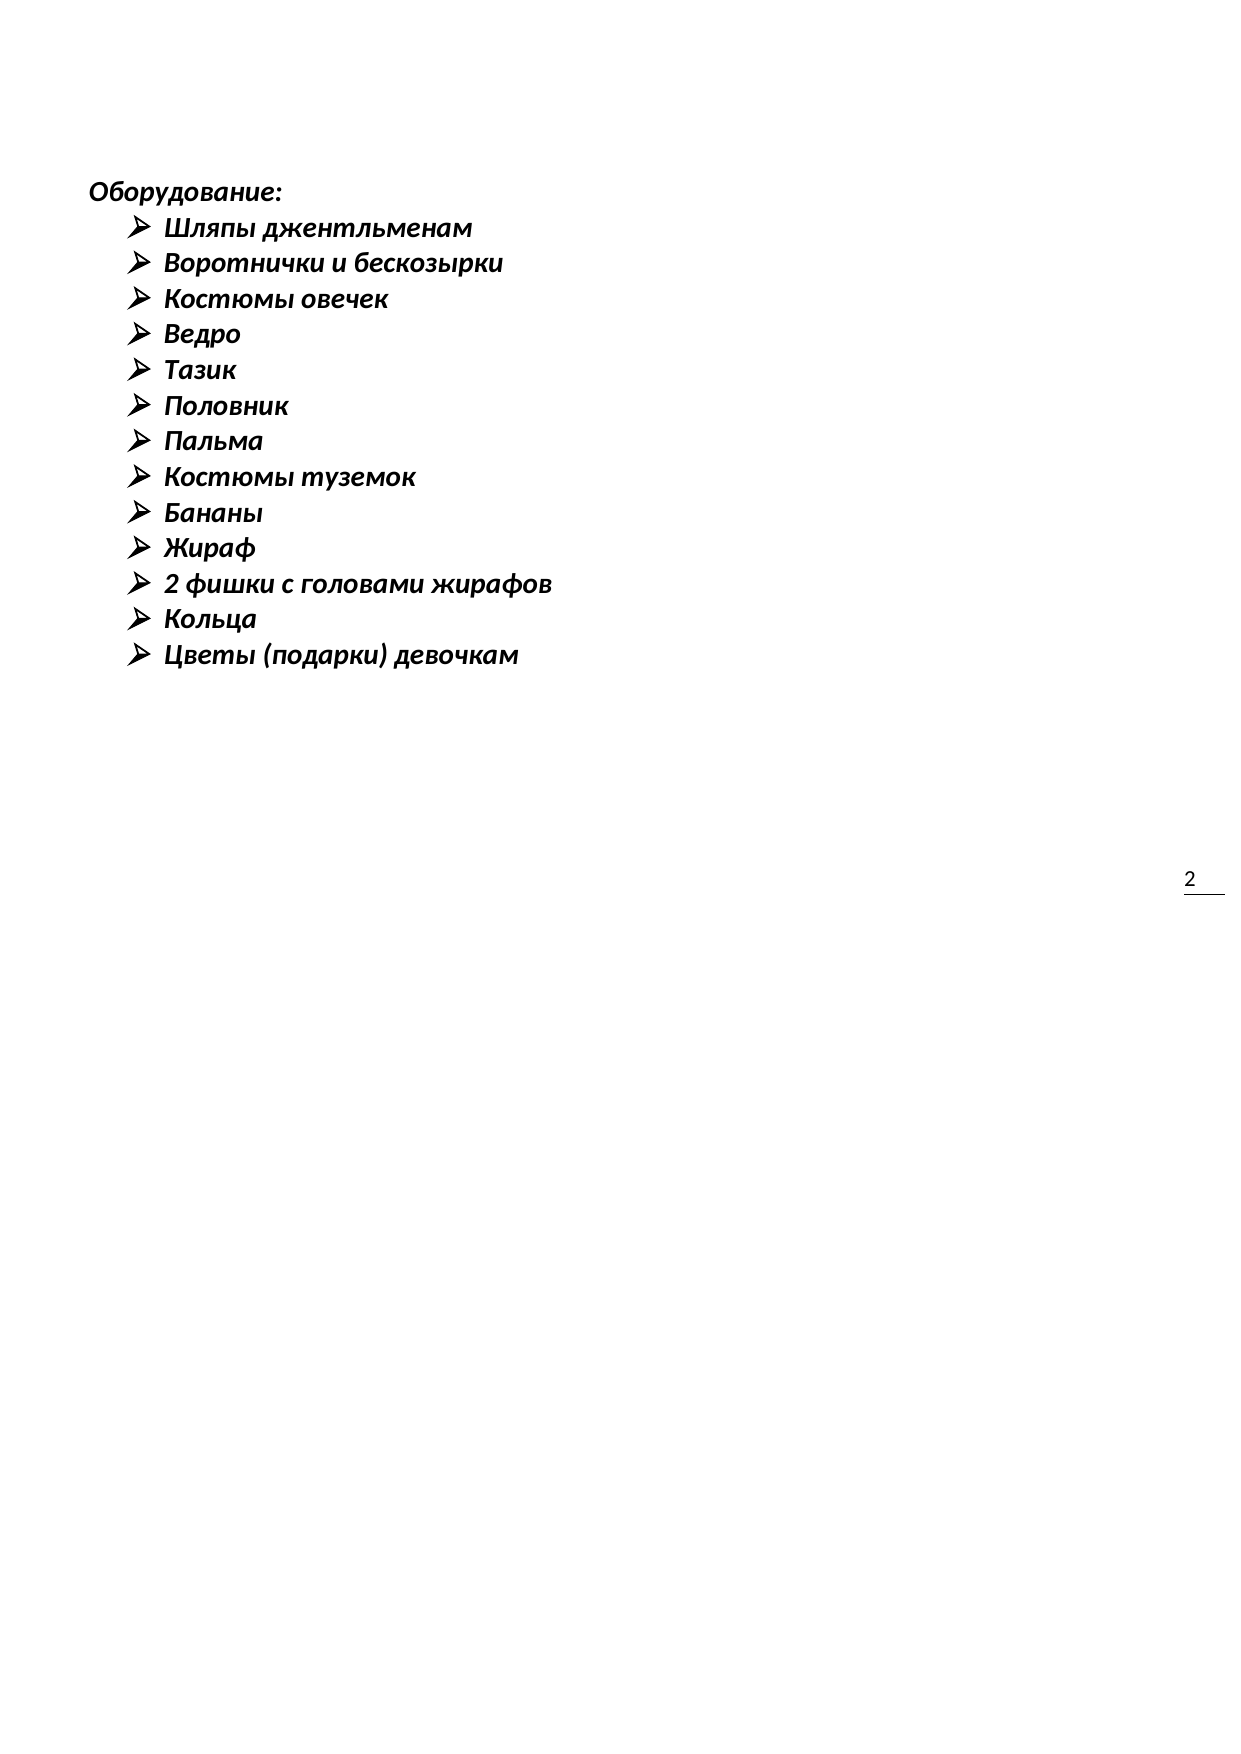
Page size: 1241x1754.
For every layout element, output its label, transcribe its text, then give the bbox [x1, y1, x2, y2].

list Шляпы джентльменам [126, 209, 1152, 244]
list Бананы [126, 494, 1152, 529]
list Воротнички и бескозырки [126, 244, 1152, 280]
list Половник [126, 387, 1152, 422]
list Ведро [126, 316, 1152, 351]
list 2 фишки с головами жирафов [126, 565, 1152, 601]
list Костюмы овечек [126, 280, 1152, 316]
list Жираф [126, 529, 1152, 565]
list Кольца [126, 601, 1152, 636]
list Цветы (подарки) девочкам [126, 636, 1152, 672]
list Пальма [126, 422, 1152, 458]
text Оборудование: [89, 173, 1152, 209]
list Тазик [126, 351, 1152, 387]
list Костюмы туземок [126, 458, 1152, 494]
